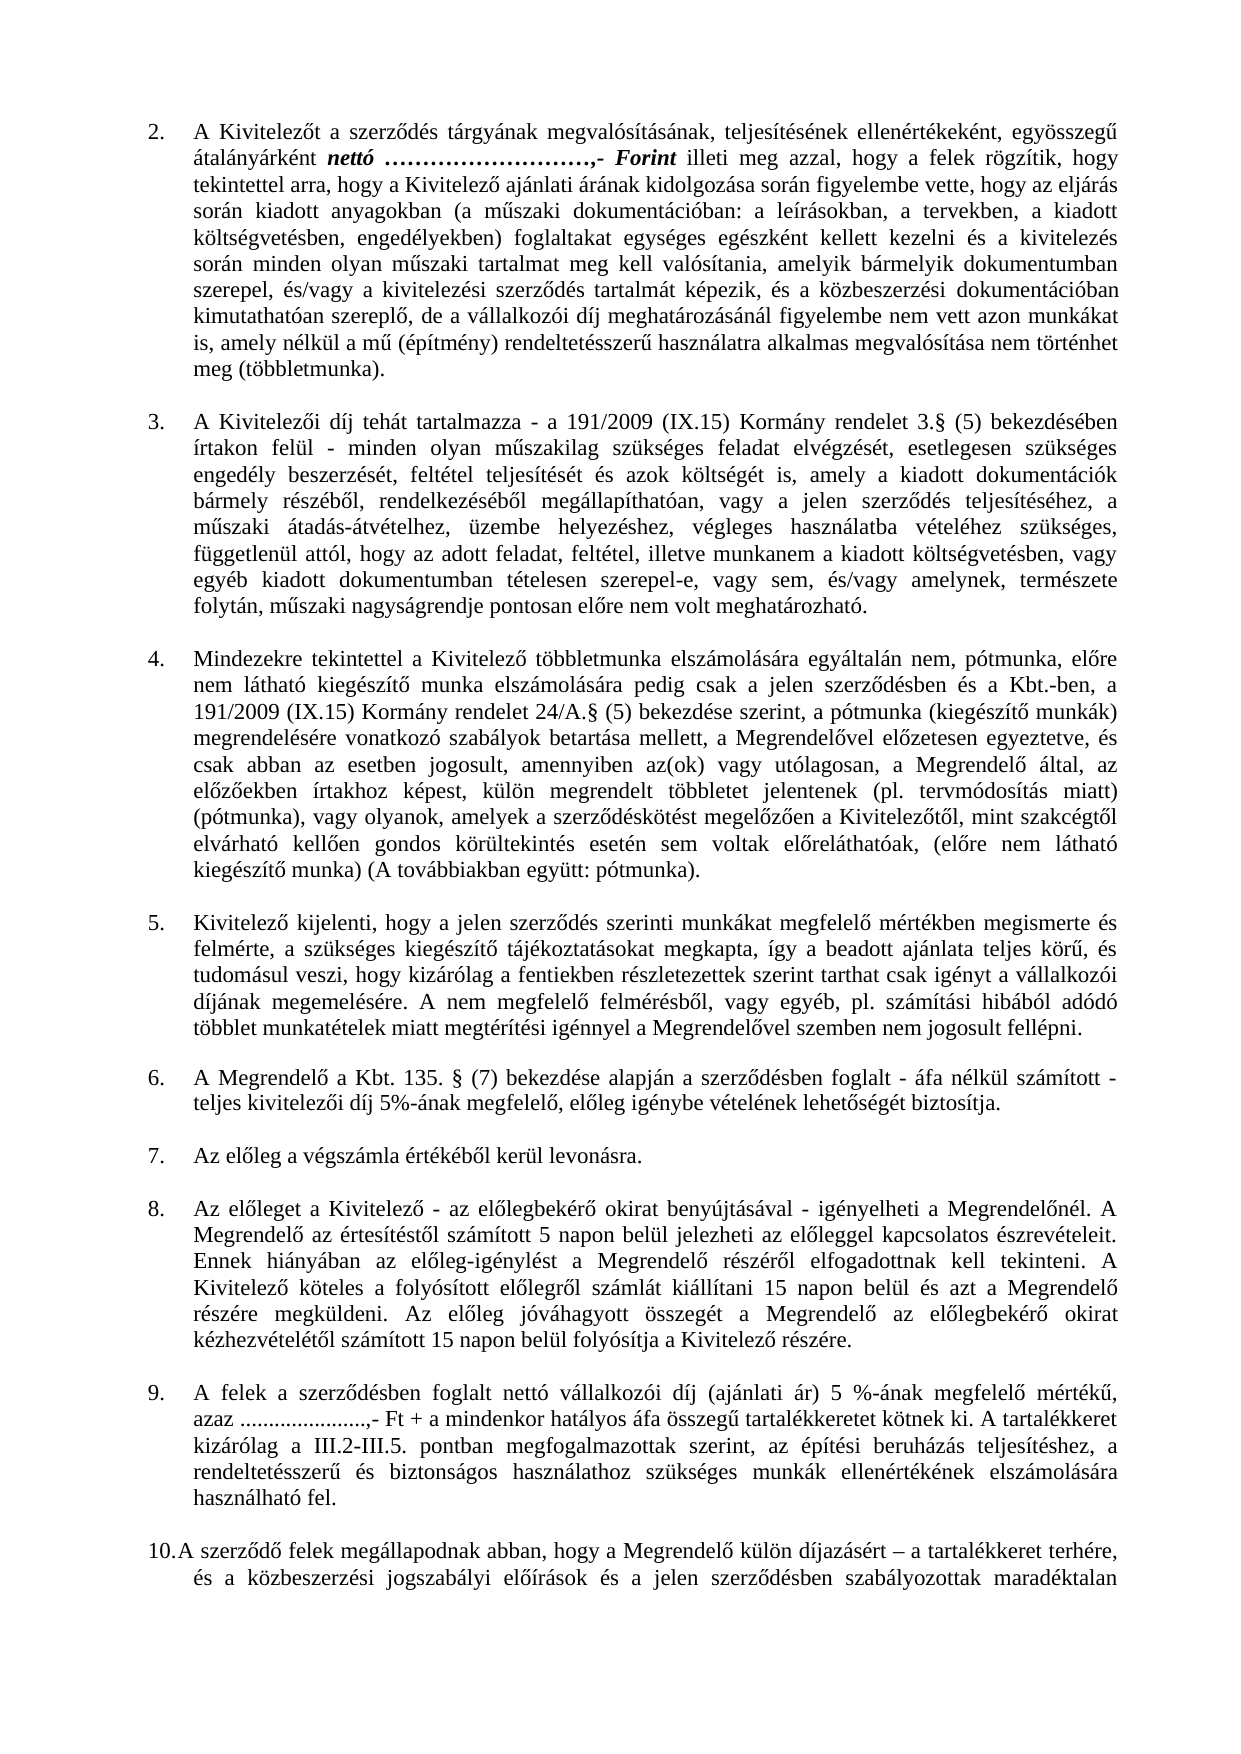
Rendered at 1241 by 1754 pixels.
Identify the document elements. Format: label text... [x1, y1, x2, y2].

list A Kivitelezői díj tehát tartalmazza - a 191/2009 (IX.15) Kormány rendelet 3.§ (5) bekezdésében írtakon felül - minden olyan műszakilag szükséges feladat elvégzését, esetlegesen szükséges engedély beszerzését, feltétel teljesítését és azok költségét is, amely a kiadott dokumentációk bármely részéből, rendelkezéséből megállapíthatóan, vagy a jelen szerződés teljesítéséhez, a műszaki átadás-átvételhez, üzembe helyezéshez, végleges használatba vételéhez szükséges, függetlenül attól, hogy az adott feladat, feltétel, illetve munkanem a kiadott költségvetésben, vagy egyéb kiadott dokumentumban tételesen szerepel-e, vagy sem, és/vagy amelynek, természete folytán, műszaki nagyságrendje pontosan előre nem volt meghatározható. [148, 408, 1119, 619]
list Kivitelező kijelenti, hogy a jelen szerződés szerinti munkákat megfelelő mértékben megismerte és felmérte, a szükséges kiegészítő tájékoztatásokat megkapta, így a beadott ajánlata teljes körű, és tudomásul veszi, hogy kizárólag a fentiekben részletezettek szerint tarthat csak igényt a vállalkozói díjának megemelésére. A nem megfelelő felmérésből, vagy egyéb, pl. számítási hibából adódó többlet munkatételek miatt megtérítési igénnyel a Megrendelővel szemben nem jogosult fellépni. [148, 909, 1119, 1041]
list Az előleget a Kivitelező - az előlegbekérő okirat benyújtásával - igényelheti a Megrendelőnél. A Megrendelő az értesítéstől számított 5 napon belül jelezheti az előleggel kapcsolatos észrevételeit. Ennek hiányában az előleg-igénylést a Megrendelő részéről elfogadottnak kell tekinteni. A Kivitelező köteles a folyósított előlegről számlát kiállítani 15 napon belül és azt a Megrendelő részére megküldeni. Az előleg jóváhagyott összegét a Megrendelő az előlegbekérő okirat kézhezvételétől számított 15 napon belül folyósítja a Kivitelező részére. [148, 1194, 1119, 1353]
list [148, 1537, 1119, 1590]
list A Megrendelő a Kbt. 135. § (7) bekezdése alapján a szerződésben foglalt - áfa nélkül számított - teljes kivitelezői díj 5%-ának megfelelő, előleg igénybe vételének lehetőségét biztosítja. [148, 1066, 1119, 1116]
list A felek a szerződésben foglalt nettó vállalkozói díj (ajánlati ár) 5 %-ának megfelelő mértékű, azaz ......................,- Ft + a mindenkor hatályos áfa összegű tartalékkeretet kötnek ki. A tartalékkeret kizárólag a III.2-III.5. pontban megfogalmazottak szerint, az építési beruházás teljesítéshez, a rendeltetésszerű és biztonságos használathoz szükséges munkák ellenértékének elszámolására használható fel. [148, 1379, 1119, 1511]
list Az előleg a végszámla értékéből kerül levonásra. [148, 1142, 1119, 1168]
list Mindezekre tekintettel a Kivitelező többletmunka elszámolására egyáltalán nem, pótmunka, előre nem látható kiegészítő munka elszámolására pedig csak a jelen szerződésben és a Kbt.-ben, a 191/2009 (IX.15) Kormány rendelet 24/A.§ (5) bekezdése szerint, a pótmunka (kiegészítő munkák) megrendelésére vonatkozó szabályok betartása mellett, a Megrendelővel előzetesen egyeztetve, és csak abban az esetben jogosult, amennyiben az(ok) vagy utólagosan, a Megrendelő által, az előzőekben írtakhoz képest, külön megrendelt többletet jelentenek (pl. tervmódosítás miatt) (pótmunka), vagy olyanok, amelyek a szerződéskötést megelőzően a Kivitelezőtől, mint szakcégtől elvárható kellően gondos körültekintés esetén sem voltak előreláthatóak, (előre nem látható kiegészítő munka) (A továbbiakban együtt: pótmunka). [148, 645, 1119, 882]
list A Kivitelezőt a szerződés tárgyának megvalósításának, teljesítésének ellenértékeként, egyösszegű átalányárként nettó ………………………,- Forint illeti meg azzal, hogy a felek rögzítik, hogy tekintettel arra, hogy a Kivitelező ajánlati árának kidolgozása során figyelembe vette, hogy az eljárás során kiadott anyagokban (a műszaki dokumentációban: a leírásokban, a tervekben, a kiadott költségvetésben, engedélyekben) foglaltakat egységes egészként kellett kezelni és a kivitelezés során minden olyan műszaki tartalmat meg kell valósítania, amelyik bármelyik dokumentumban szerepel, és/vagy a kivitelezési szerződés tartalmát képezik, és a közbeszerzési dokumentációban kimutathatóan szereplő, de a vállalkozói díj meghatározásánál figyelembe nem vett azon munkákat is, amely nélkül a mű (építmény) rendeltetésszerű használatra alkalmas megvalósítása nem történhet meg (többletmunka). [148, 118, 1119, 382]
